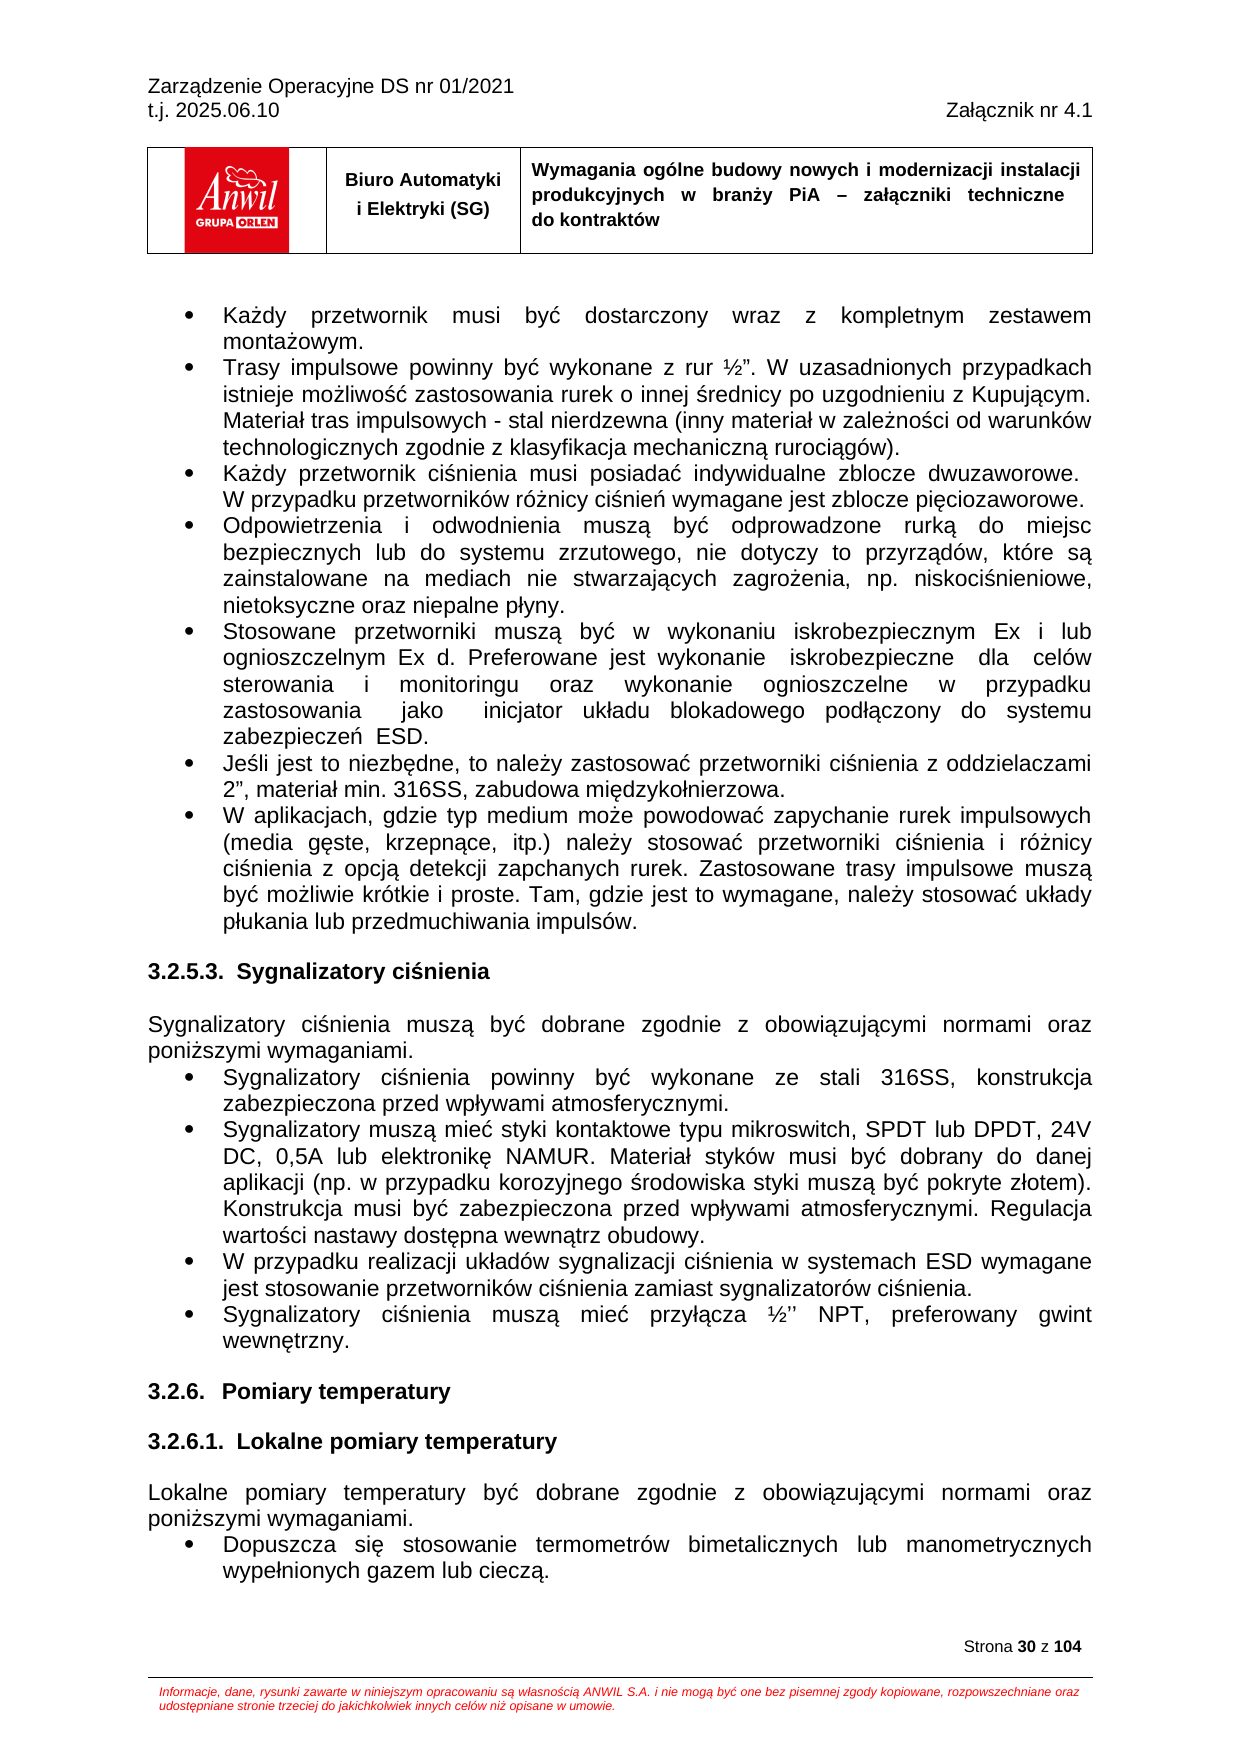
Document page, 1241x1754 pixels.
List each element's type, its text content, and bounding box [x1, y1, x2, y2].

list Sygnalizatory ciśnienia powinny być wykonane ze stali 316SS, konstrukcja zabezpieczona przed wpływami atmosferycznymi. [185, 1064, 1092, 1116]
subtitle Pomiary temperatury [148, 1378, 1092, 1404]
list Odpowietrzenia i odwodnienia muszą być odprowadzone rurką do miejsc bezpiecznych lub do systemu zrzutowego, nie dotyczy to przyrządów, które są zainstalowane na mediach nie stwarzających zagrożenia, np. niskociśnieniowe, nietoksyczne oraz niepalne płyny. [185, 512, 1092, 618]
list W przypadku realizacji układów sygnalizacji ciśnienia w systemach ESD wymagane jest stosowanie przetworników ciśnienia zamiast sygnalizatorów ciśnienia. [185, 1248, 1092, 1301]
text Sygnalizatory ciśnienia muszą być dobrane zgodnie z obowiązującymi normami oraz poniższymi wymaganiami. [148, 1011, 1092, 1064]
list W aplikacjach, gdzie typ medium może powodować zapychanie rurek impulsowych (media gęste, krzepnące, itp.) należy stosować przetworniki ciśnienia i różnicy ciśnienia z opcją detekcji zapchanych rurek. Zastosowane trasy impulsowe muszą być możliwie krótkie i proste. Tam, gdzie jest to wymagane, należy stosować układy płukania lub przedmuchiwania impulsów. [185, 802, 1092, 934]
list Sygnalizatory muszą mieć styki kontaktowe typu mikroswitch, SPDT lub DPDT, 24V DC, 0,5A lub elektronikę NAMUR. Materiał styków musi być dobrany do danej aplikacji (np. w przypadku korozyjnego środowiska styki muszą być pokryte złotem). Konstrukcja musi być zabezpieczona przed wpływami atmosferycznymi. Regulacja wartości nastawy dostępna wewnątrz obudowy. [185, 1116, 1092, 1248]
list Trasy impulsowe powinny być wykonane z rur ½”. W uzasadnionych przypadkach istnieje możliwość zastosowania rurek o innej średnicy po uzgodnieniu z Kupującym. Materiał tras impulsowych - stal nierdzewna (inny materiał w zależności od warunków technologicznych zgodnie z klasyfikacja mechaniczną rurociągów). [185, 354, 1092, 460]
text Lokalne pomiary temperatury być dobrane zgodnie z obowiązującymi normami oraz poniższymi wymaganiami. [148, 1478, 1092, 1531]
subtitle Sygnalizatory ciśnienia [148, 958, 1092, 984]
list Każdy przetwornik ciśnienia musi posiadać indywidualne zblocze dwuzaworowe. W przypadku przetworników różnicy ciśnień wymagane jest zblocze pięciozaworowe. [185, 460, 1092, 512]
picture [184, 147, 290, 253]
list Stosowane przetworniki muszą być w wykonaniu iskrobezpiecznym Ex i lub ognioszczelnym Ex d. Preferowane jest wykonanie iskrobezpieczne dla celów sterowania i monitoringu oraz wykonanie ognioszczelne w przypadku zastosowania jako inicjator układu blokadowego podłączony do systemu zabezpieczeń ESD. [185, 618, 1092, 750]
subtitle Lokalne pomiary temperatury [148, 1428, 1092, 1454]
list Dopuszcza się stosowanie termometrów bimetalicznych lub manometrycznych wypełnionych gazem lub cieczą. [185, 1531, 1092, 1584]
list Sygnalizatory ciśnienia muszą mieć przyłącza ½’’ NPT, preferowany gwint wewnętrzny. [185, 1301, 1092, 1353]
list Jeśli jest to niezbędne, to należy zastosować przetworniki ciśnienia z oddzielaczami , materiał min. 316SS, zabudowa międzykołnierzowa. [185, 750, 1092, 802]
list Każdy przetwornik musi być dostarczony wraz z kompletnym zestawem montażowym. [185, 302, 1092, 354]
